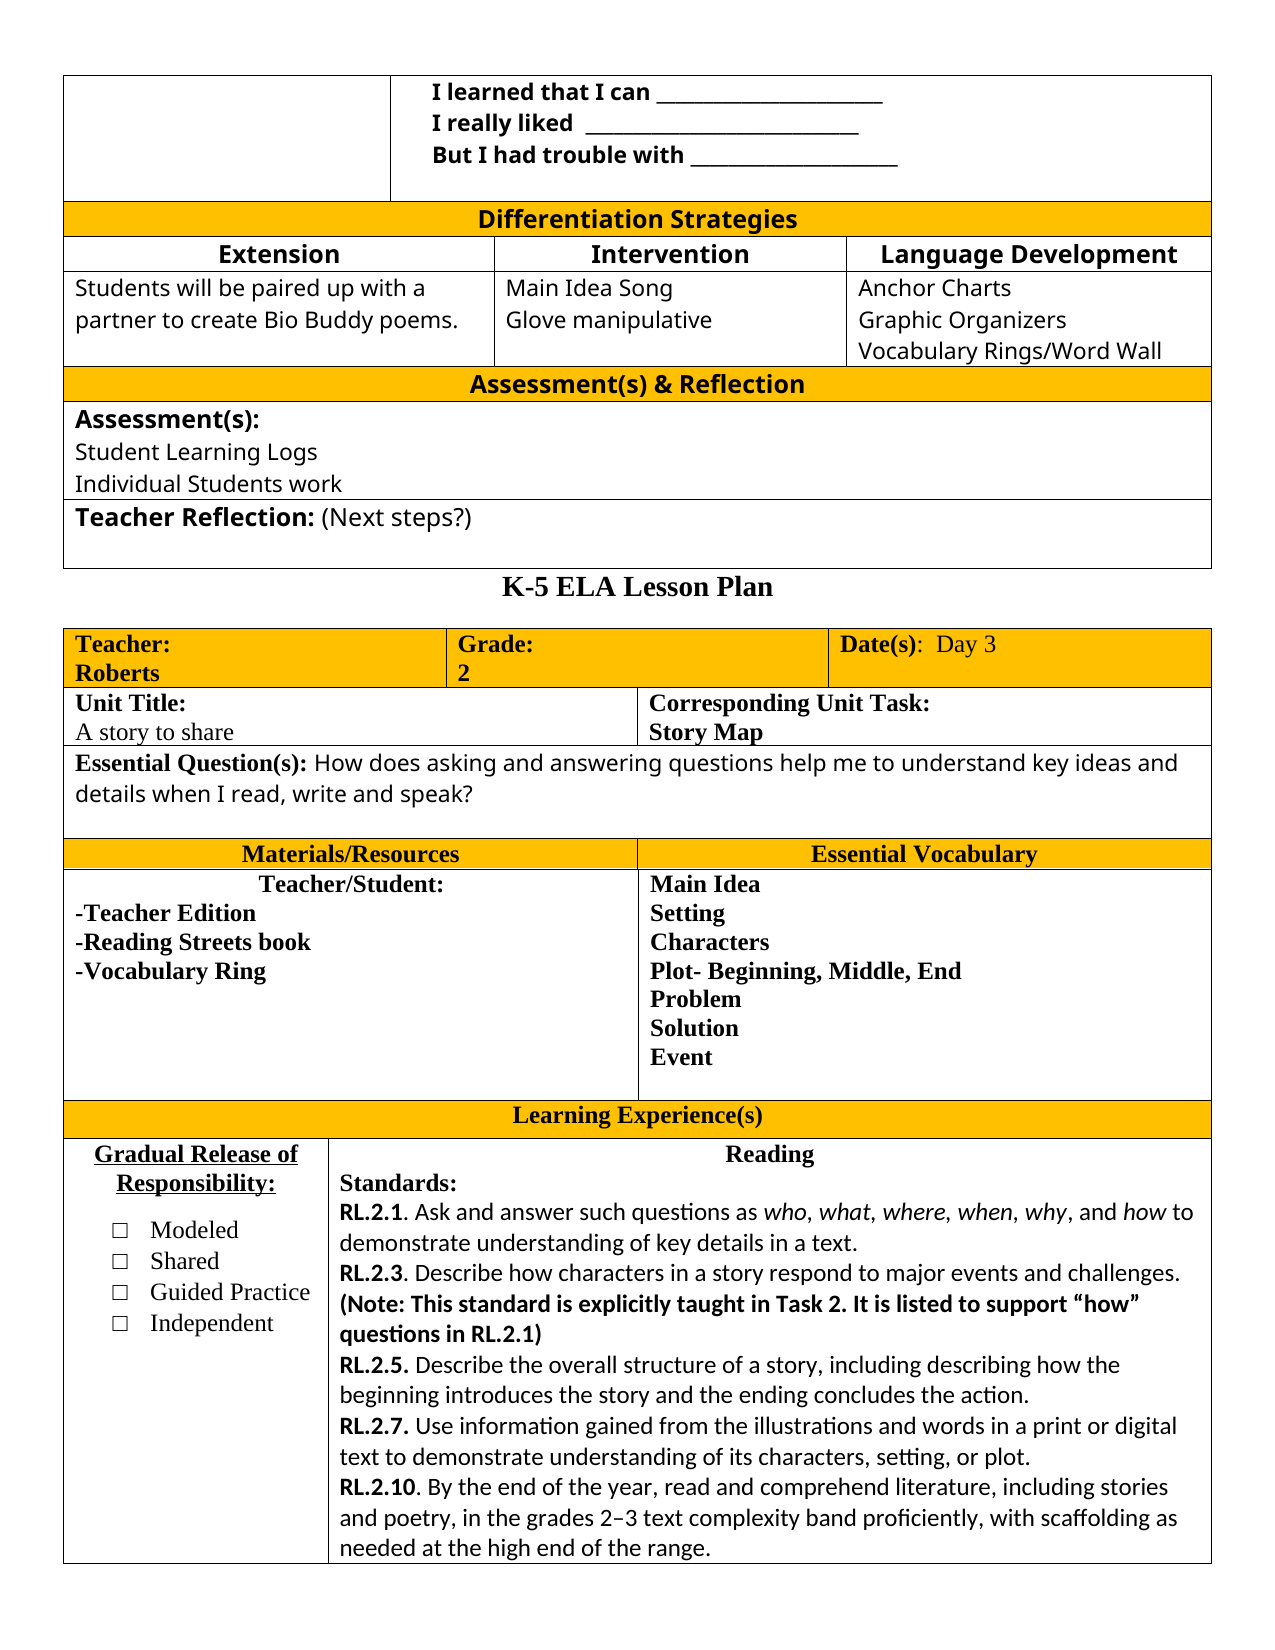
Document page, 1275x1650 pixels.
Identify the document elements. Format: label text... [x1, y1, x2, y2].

table_cell Main Idea Setting Characters Plot- Beginning, Middle, End Problem Solution Event [639, 870, 1211, 1099]
table_cell Teacher/Student: -Teacher Edition -Reading Streets book -Vocabulary Ring [64, 870, 638, 1099]
table_cell Learning Experience(s) [64, 1101, 1211, 1138]
table_header Teacher: Roberts [64, 629, 446, 687]
table_cell Essential Question(s): How does asking and answering questions help me to understand key ideas and details when I read, write and speak? [64, 746, 1211, 838]
table_cell Corresponding Unit Task: Story Map [638, 688, 1211, 745]
table_cell Differentiation Strategies [64, 202, 1211, 236]
table_header Date(s): Day 3 [829, 629, 1211, 687]
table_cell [329, 1139, 1211, 1563]
table_cell Anchor Charts Graphic Organizers Vocabulary Rings/Word Wall [847, 272, 1211, 366]
table_cell Assessment(s) & Reflection [64, 367, 1211, 401]
table_cell Teacher Reflection: (Next steps?) [64, 500, 1211, 568]
table_cell Materials/Resources [64, 839, 637, 868]
table_header Grade: 2 [447, 629, 828, 687]
text K-5 ELA Lesson Plan [75, 569, 1200, 602]
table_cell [391, 76, 1211, 201]
table_cell Intervention [495, 237, 846, 271]
table_cell Essential Vocabulary [638, 839, 1211, 868]
table_cell Main Idea Song Glove manipulative [495, 272, 846, 366]
table_cell Assessment(s): Student Learning Logs Individual Students work [64, 402, 1211, 499]
table_cell Language Development [847, 237, 1211, 271]
table_cell Unit Title: A story to share [64, 688, 637, 745]
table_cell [64, 76, 390, 201]
table_cell Students will be paired up with a partner to create Bio Buddy poems. [64, 272, 494, 366]
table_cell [64, 1139, 328, 1563]
table_cell Extension [64, 237, 494, 271]
